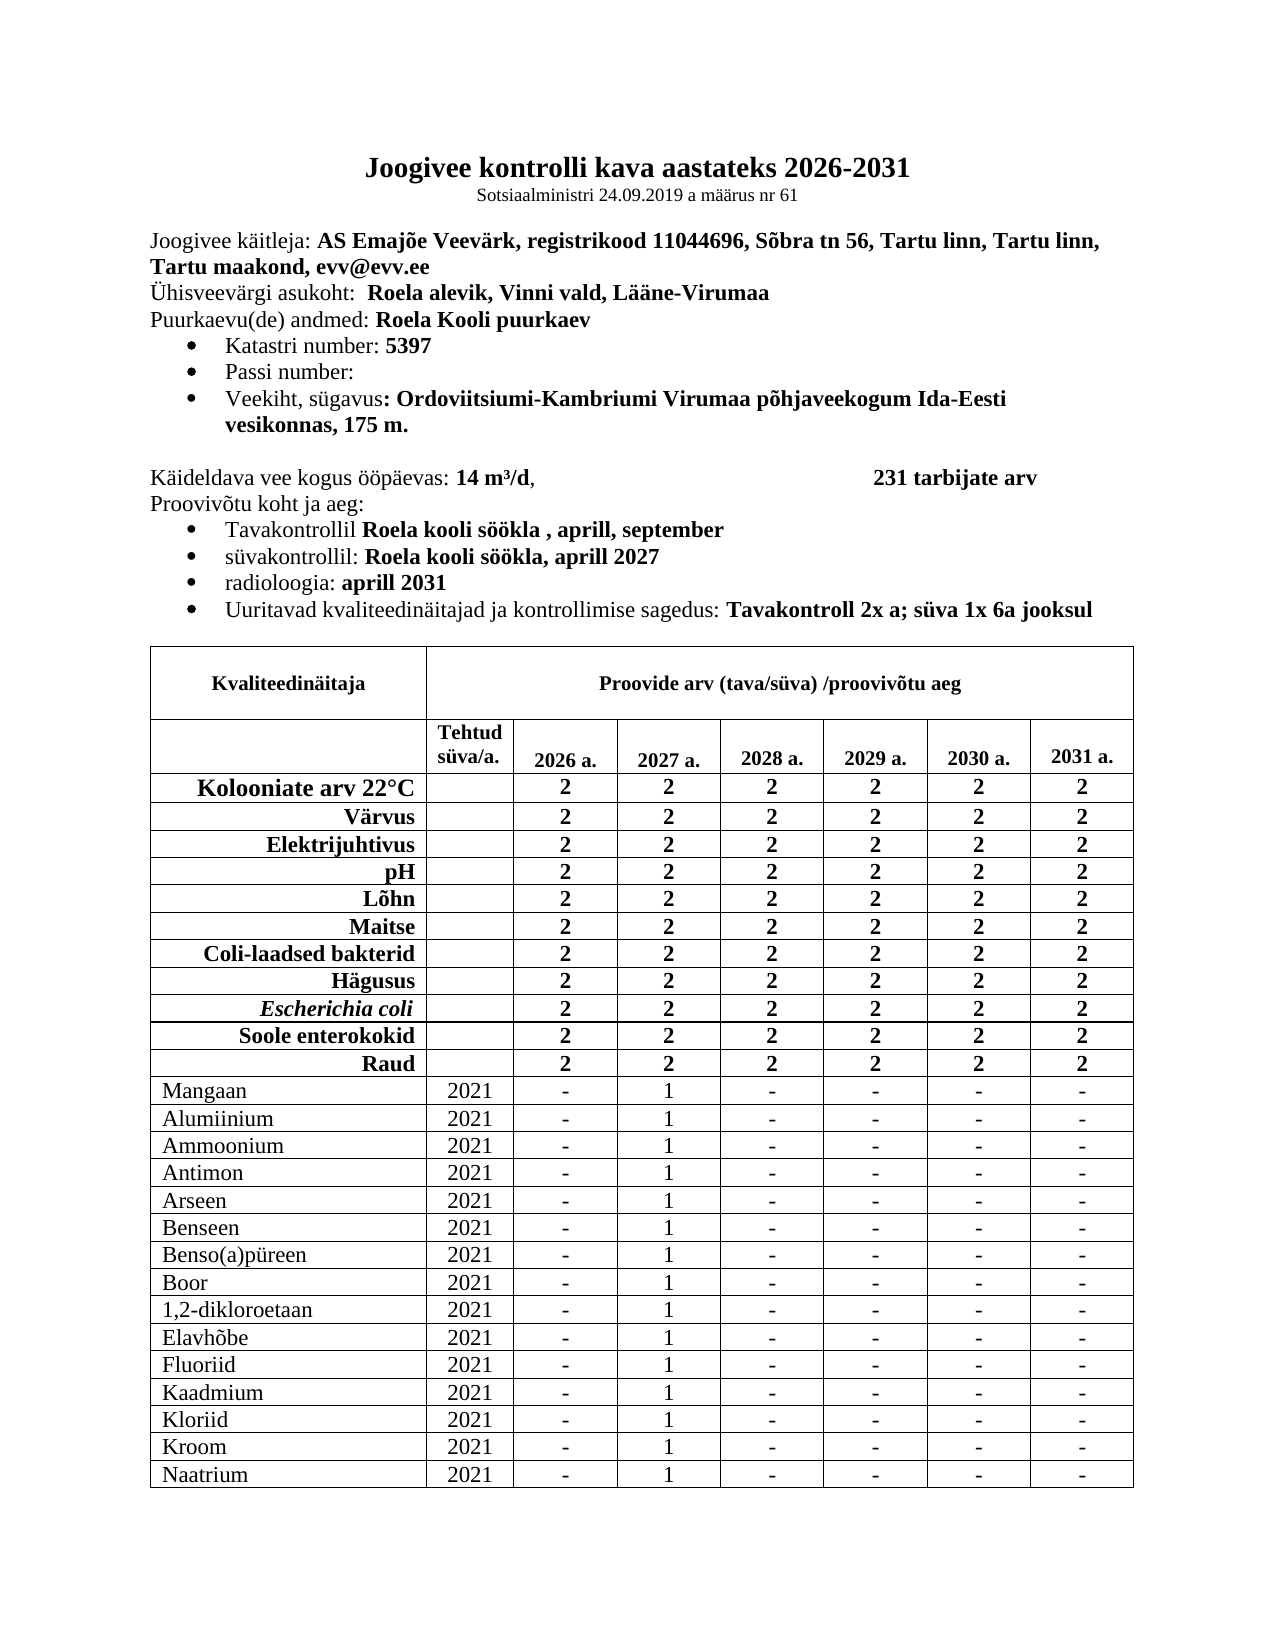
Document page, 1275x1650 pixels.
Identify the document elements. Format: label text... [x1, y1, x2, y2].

table_cell - [721, 1406, 823, 1432]
table_cell 2 [1031, 803, 1133, 829]
table_cell 2028 a. [721, 720, 823, 772]
table_cell 2021 [427, 1187, 513, 1213]
table_cell - [1031, 1379, 1133, 1405]
text Käideldava vee kogus ööpäevas: 14 m³/d, 231 tarbijate arv [150, 464, 1125, 490]
table_cell - [824, 1296, 927, 1323]
table_cell 2 [721, 885, 823, 912]
table_cell - [824, 1214, 927, 1241]
table_cell 2 [514, 913, 617, 939]
list Passi number: [187, 358, 1125, 385]
table_cell - [721, 1132, 823, 1158]
table_cell 2 [928, 803, 1030, 829]
table_cell - [824, 1461, 927, 1487]
table_cell - [928, 1105, 1030, 1131]
table_cell - [1031, 1324, 1133, 1350]
table_cell - [824, 1324, 927, 1350]
table_cell - [721, 1433, 823, 1460]
table_cell - [824, 1406, 927, 1432]
table_header Kvaliteedinäitaja [151, 647, 426, 719]
table_cell Benso(a)püreen [151, 1242, 426, 1268]
table_cell 2 [618, 940, 720, 967]
table_cell - [928, 1324, 1030, 1350]
table_cell Kolooniate arv 22°C [151, 774, 426, 802]
table_cell 2 [618, 995, 720, 1021]
table_cell 2021 [427, 1242, 513, 1268]
table_cell Fluoriid [151, 1351, 426, 1377]
table_cell Coli-laadsed bakterid [151, 940, 426, 967]
list radioloogia: aprill 2031 [187, 569, 1125, 596]
table_cell 2 [514, 774, 617, 802]
table_cell 2021 [427, 1433, 513, 1460]
table_cell 1,2-dikloroetaan [151, 1296, 426, 1323]
table_cell - [514, 1296, 617, 1323]
table_cell Kloriid [151, 1406, 426, 1432]
table_cell - [928, 1433, 1030, 1460]
table_cell 2027 a. [618, 720, 720, 772]
table_cell Escherichia coli [151, 995, 426, 1021]
table_cell 2021 [427, 1159, 513, 1186]
table_cell 2 [824, 913, 927, 939]
table_cell - [514, 1324, 617, 1350]
table_cell - [824, 1433, 927, 1460]
table_cell - [1031, 1296, 1133, 1323]
table_cell 2 [514, 995, 617, 1021]
table_cell 1 [618, 1296, 720, 1323]
table_cell 2 [824, 885, 927, 912]
table_cell - [1031, 1132, 1133, 1158]
table_cell - [1031, 1433, 1133, 1460]
table_cell 2031 a. [1031, 720, 1133, 772]
table_cell 2021 [427, 1077, 513, 1103]
table_cell - [721, 1379, 823, 1405]
table_cell - [721, 1461, 823, 1487]
table_cell [427, 995, 513, 1021]
table_cell 2021 [427, 1296, 513, 1323]
table_cell 1 [618, 1187, 720, 1213]
table_cell - [721, 1187, 823, 1213]
table_cell 2 [824, 803, 927, 829]
table_cell - [1031, 1269, 1133, 1295]
table_cell 2 [1031, 858, 1133, 884]
table_cell 1 [618, 1077, 720, 1103]
table_cell Antimon [151, 1159, 426, 1186]
table_cell Arseen [151, 1187, 426, 1213]
table_cell Kroom [151, 1433, 426, 1460]
table_cell 2 [824, 940, 927, 967]
text Joogivee käitleja: AS Emajõe Veevärk, registrikood 11044696, Sõbra tn 56, Tartu linn, Tartu linn, Tartu maakond, evv@evv.ee [150, 227, 1125, 279]
table_cell - [824, 1187, 927, 1213]
table_cell - [824, 1105, 927, 1131]
table_cell 1 [618, 1214, 720, 1241]
text Ühisveevärgi asukoht: Roela alevik, Vinni vald, Lääne-Virumaa [150, 279, 1125, 306]
table_cell - [514, 1187, 617, 1213]
list Veekiht, sügavus: Ordoviitsiumi-Kambriumi Virumaa põhjaveekogum Ida-Eesti vesikonnas, 175 m. [187, 385, 1125, 437]
table_cell 2 [721, 1050, 823, 1076]
table_cell 1 [618, 1351, 720, 1377]
table_cell Naatrium [151, 1461, 426, 1487]
table_cell 2030 a. [928, 720, 1030, 772]
table_cell 2 [514, 858, 617, 884]
table_cell - [1031, 1214, 1133, 1241]
table_cell 2 [1031, 1050, 1133, 1076]
table_cell 2029 a. [824, 720, 927, 772]
table_cell - [1031, 1159, 1133, 1186]
table_cell Elektrijuhtivus [151, 831, 426, 857]
table_cell 2 [514, 831, 617, 857]
table_cell 2 [514, 1050, 617, 1076]
table_cell - [928, 1406, 1030, 1432]
table_cell - [514, 1269, 617, 1295]
table_cell - [514, 1351, 617, 1377]
table_cell 2 [721, 858, 823, 884]
table_cell - [1031, 1105, 1133, 1131]
table_cell 2 [514, 803, 617, 829]
table_cell - [721, 1269, 823, 1295]
table_cell 2 [928, 1023, 1030, 1049]
table_cell 2 [1031, 913, 1133, 939]
table_cell [427, 831, 513, 857]
table_cell - [928, 1159, 1030, 1186]
table_cell - [514, 1105, 617, 1131]
table_cell 2 [928, 831, 1030, 857]
table_cell 2 [618, 913, 720, 939]
table_cell 2 [1031, 1023, 1133, 1049]
table_cell 2 [1031, 774, 1133, 802]
table_cell 1 [618, 1433, 720, 1460]
table_cell 2 [1031, 885, 1133, 912]
table_cell Hägusus [151, 968, 426, 994]
table_cell - [928, 1077, 1030, 1103]
table_cell - [514, 1433, 617, 1460]
table_cell 2 [928, 913, 1030, 939]
table_cell - [1031, 1077, 1133, 1103]
table_cell 1 [618, 1324, 720, 1350]
table_cell 2 [928, 1050, 1030, 1076]
table_cell Alumiinium [151, 1105, 426, 1131]
table_cell 2 [928, 968, 1030, 994]
table_cell - [721, 1324, 823, 1350]
table_cell - [514, 1242, 617, 1268]
table_cell 1 [618, 1105, 720, 1131]
table_cell Lõhn [151, 885, 426, 912]
table_cell [427, 1023, 513, 1049]
table_cell pH [151, 858, 426, 884]
table_cell - [514, 1406, 617, 1432]
table_cell 2021 [427, 1461, 513, 1487]
table_cell 2 [824, 995, 927, 1021]
table_cell Värvus [151, 803, 426, 829]
table_cell 2 [721, 803, 823, 829]
text Sotsiaalministri 24.09.2019 a määrus nr 61 [150, 183, 1125, 205]
table_cell - [824, 1379, 927, 1405]
table_cell 2021 [427, 1214, 513, 1241]
table_cell - [824, 1077, 927, 1103]
table_cell - [1031, 1351, 1133, 1377]
table_cell 2 [721, 1023, 823, 1049]
table_cell Elavhõbe [151, 1324, 426, 1350]
table_cell 2 [721, 774, 823, 802]
table_cell - [1031, 1461, 1133, 1487]
table_cell 2021 [427, 1379, 513, 1405]
table_cell - [928, 1296, 1030, 1323]
table_cell - [721, 1351, 823, 1377]
table_cell Ammoonium [151, 1132, 426, 1158]
table_cell 2 [618, 858, 720, 884]
table_cell 2021 [427, 1105, 513, 1131]
table_cell Mangaan [151, 1077, 426, 1103]
table_cell - [514, 1214, 617, 1241]
table_cell - [1031, 1406, 1133, 1432]
table_cell - [721, 1214, 823, 1241]
table_cell 1 [618, 1406, 720, 1432]
table_cell - [721, 1105, 823, 1131]
table_cell 2 [514, 885, 617, 912]
table_cell [427, 858, 513, 884]
table_cell 1 [618, 1159, 720, 1186]
table_cell 2021 [427, 1351, 513, 1377]
table_cell 1 [618, 1242, 720, 1268]
table_cell Benseen [151, 1214, 426, 1241]
table_cell 2 [824, 831, 927, 857]
table_cell 2 [618, 885, 720, 912]
table_cell Raud [151, 1050, 426, 1076]
table_cell - [928, 1132, 1030, 1158]
table_cell - [928, 1187, 1030, 1213]
table_cell - [1031, 1187, 1133, 1213]
table_cell 2 [928, 995, 1030, 1021]
table_cell - [721, 1296, 823, 1323]
table_cell 2 [514, 940, 617, 967]
table_cell - [824, 1159, 927, 1186]
table_cell - [514, 1461, 617, 1487]
table_cell 2 [824, 774, 927, 802]
table_cell - [928, 1214, 1030, 1241]
table_cell - [514, 1379, 617, 1405]
table_cell [427, 885, 513, 912]
table_cell 2 [618, 1050, 720, 1076]
table_cell - [928, 1269, 1030, 1295]
list Uuritavad kvaliteedinäitajad ja kontrollimise sagedus: Tavakontroll 2x a; süva 1x 6a jooksul [187, 596, 1125, 622]
table_cell - [721, 1242, 823, 1268]
text Puurkaevu(de) andmed: Roela Kooli puurkaev [150, 306, 1125, 332]
table_cell 2 [514, 1023, 617, 1049]
table_cell - [824, 1242, 927, 1268]
table_cell [427, 803, 513, 829]
table_cell 2 [928, 885, 1030, 912]
table_cell 1 [618, 1269, 720, 1295]
table_cell - [824, 1132, 927, 1158]
table_cell 2 [721, 913, 823, 939]
table_cell 2 [928, 774, 1030, 802]
table_cell - [928, 1242, 1030, 1268]
table_cell - [928, 1351, 1030, 1377]
table_cell - [721, 1159, 823, 1186]
table_cell 2 [1031, 995, 1133, 1021]
table_cell 2021 [427, 1132, 513, 1158]
table_cell Boor [151, 1269, 426, 1295]
table_cell 2 [618, 968, 720, 994]
table_cell 2 [618, 1023, 720, 1049]
table_cell [427, 913, 513, 939]
text Proovivõtu koht ja aeg: [150, 490, 1125, 517]
table_cell 2 [721, 995, 823, 1021]
table_cell - [1031, 1242, 1133, 1268]
table_cell 2 [618, 774, 720, 802]
table_cell [427, 774, 513, 802]
table_cell 2 [618, 803, 720, 829]
table_cell 2 [824, 1050, 927, 1076]
table_cell [151, 720, 426, 772]
table_cell 2021 [427, 1269, 513, 1295]
table_cell - [824, 1351, 927, 1377]
table_cell 2 [824, 1023, 927, 1049]
table_cell 2 [928, 858, 1030, 884]
table_header Proovide arv (tava/süva) /proovivõtu aeg [427, 647, 1133, 719]
table_cell 2021 [427, 1406, 513, 1432]
table_cell - [928, 1379, 1030, 1405]
table_cell - [928, 1461, 1030, 1487]
table_cell - [721, 1077, 823, 1103]
table_cell 2 [721, 968, 823, 994]
table_cell 2 [1031, 831, 1133, 857]
table_cell 2 [824, 858, 927, 884]
table_cell 2021 [427, 1324, 513, 1350]
table_cell 2 [721, 831, 823, 857]
table_cell - [514, 1159, 617, 1186]
table_cell 2 [824, 968, 927, 994]
table_cell 1 [618, 1461, 720, 1487]
table_cell 2 [1031, 968, 1133, 994]
table_cell 2 [514, 968, 617, 994]
table_cell 1 [618, 1379, 720, 1405]
table_cell 2 [618, 831, 720, 857]
list süvakontrollil: Roela kooli söökla, aprill 2027 [187, 543, 1125, 569]
table_cell 2 [928, 940, 1030, 967]
table_cell [427, 1050, 513, 1076]
table_cell - [514, 1077, 617, 1103]
table_cell - [824, 1269, 927, 1295]
table_cell Maitse [151, 913, 426, 939]
list Tavakontrollil Roela kooli söökla , aprill, september [187, 517, 1125, 543]
table_cell 2 [721, 940, 823, 967]
table_cell 2 [1031, 940, 1133, 967]
table_cell [427, 968, 513, 994]
table_cell [427, 940, 513, 967]
list Katastri number: 5397 [187, 332, 1125, 358]
table_cell Soole enterokokid [151, 1023, 426, 1049]
table_cell - [514, 1132, 617, 1158]
table_cell Kaadmium [151, 1379, 426, 1405]
table_cell Tehtud süva/a. [427, 720, 513, 772]
table_cell 1 [618, 1132, 720, 1158]
table_cell 2026 a. [514, 720, 617, 772]
text Joogivee kontrolli kava aastateks 2026-2031 [150, 150, 1125, 183]
